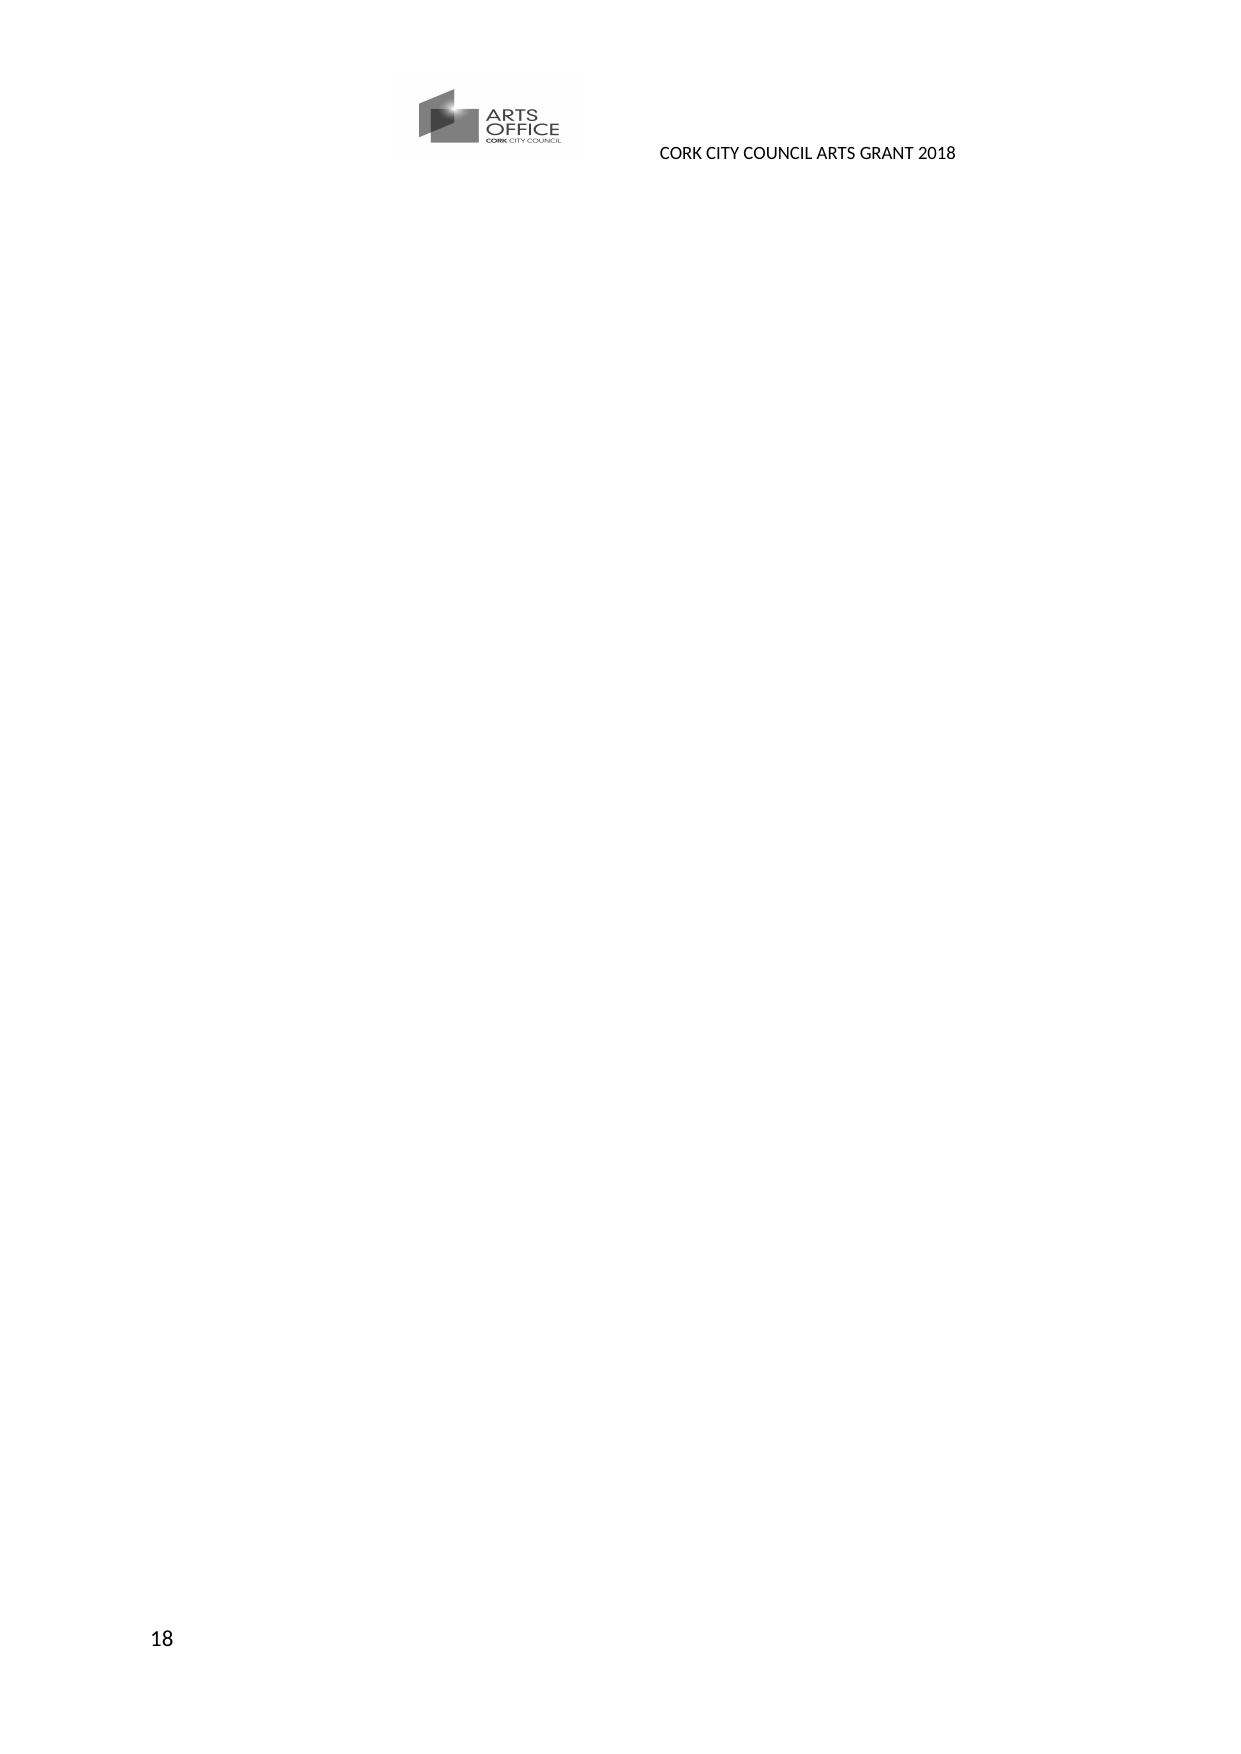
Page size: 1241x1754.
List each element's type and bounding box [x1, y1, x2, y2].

picture [395, 73, 584, 160]
